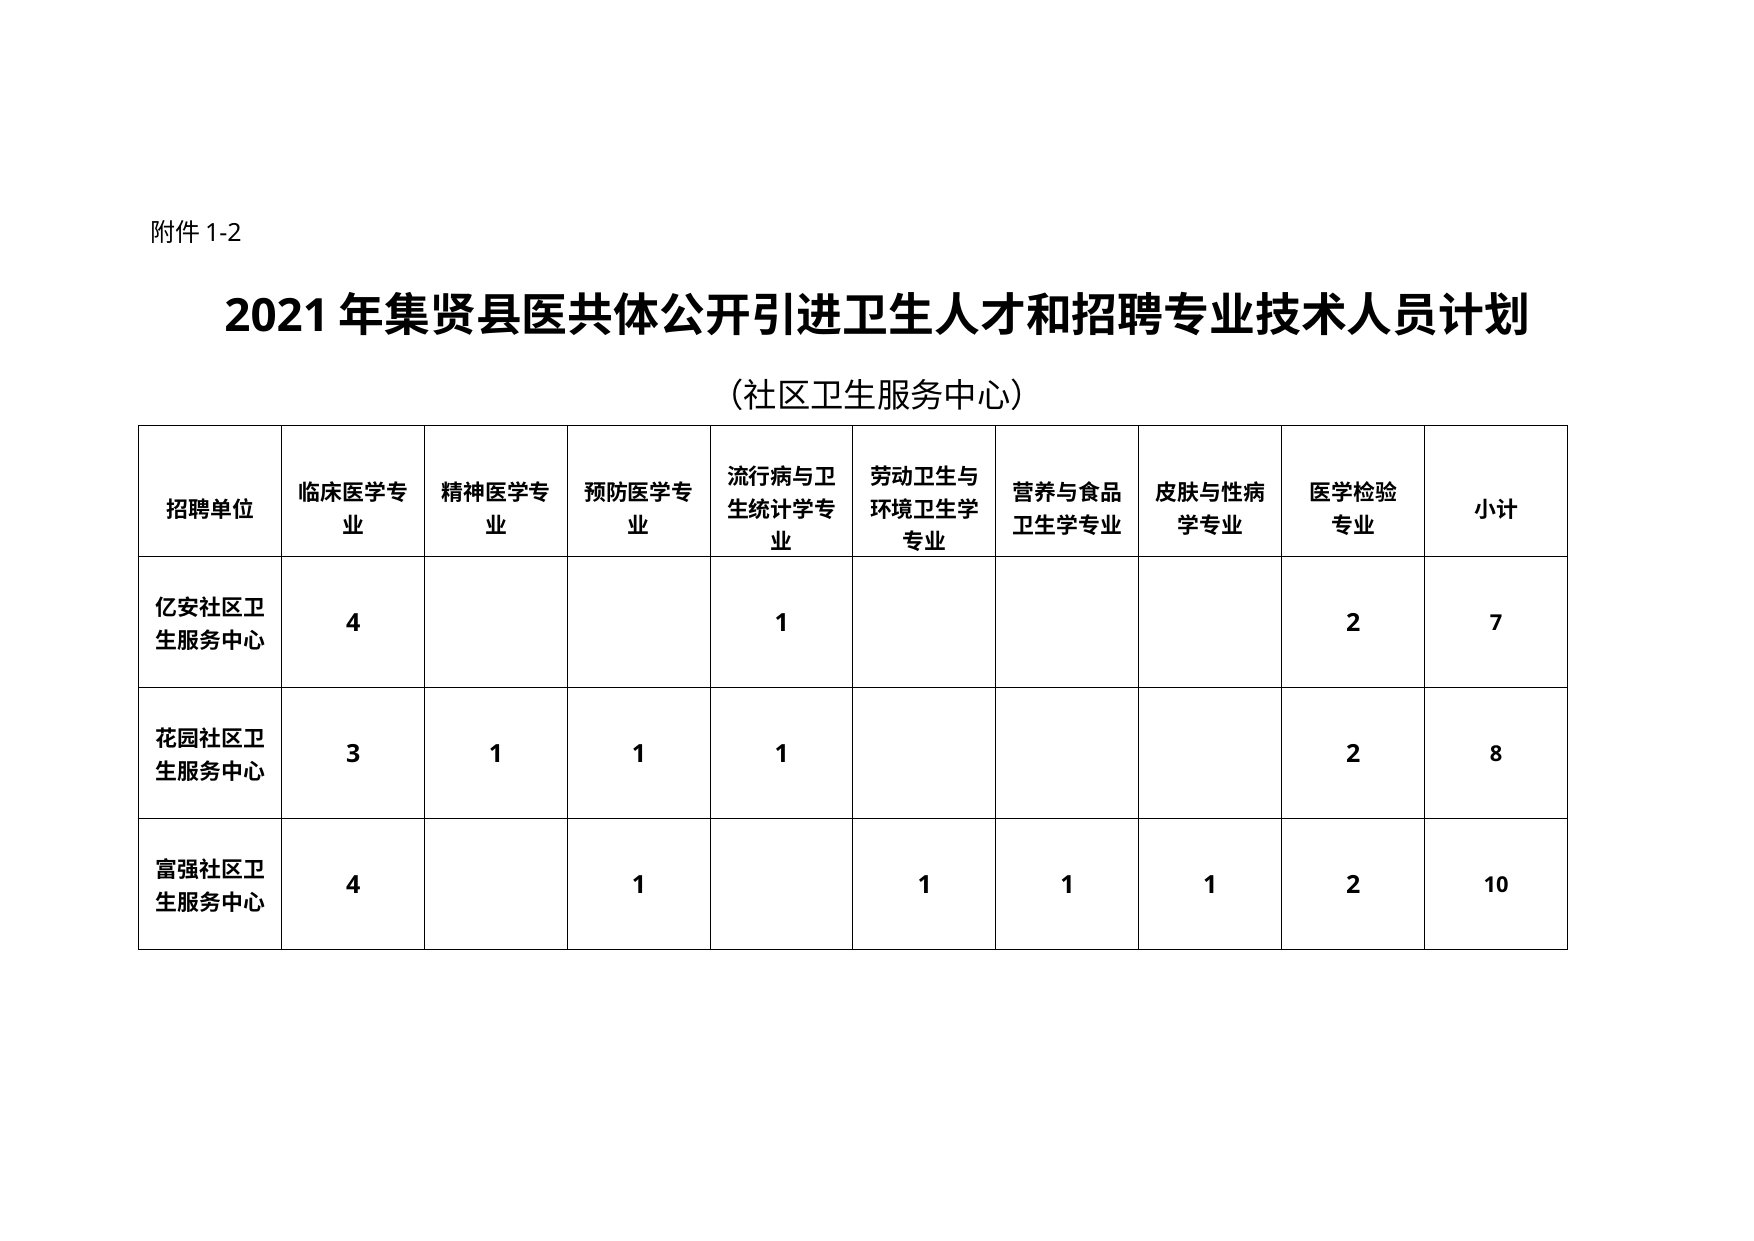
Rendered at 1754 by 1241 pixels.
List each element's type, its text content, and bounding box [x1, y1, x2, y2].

table_cell [425, 557, 567, 687]
table_cell 8 [1425, 688, 1567, 818]
text （社区卫生服务中心） [150, 360, 1604, 425]
table_cell [853, 688, 995, 818]
table_header 招聘单位 [139, 426, 281, 556]
table_cell 富强社区卫生服务中心 [139, 819, 281, 949]
table_header 皮肤与性病学专业 [1139, 426, 1281, 556]
table_cell 亿安社区卫生服务中心 [139, 557, 281, 687]
table_cell [568, 557, 710, 687]
table_cell 1 [853, 819, 995, 949]
table_header 精神医学专业 [425, 426, 567, 556]
table_cell 1 [568, 819, 710, 949]
table_cell [853, 557, 995, 687]
table_cell 10 [1425, 819, 1567, 949]
table_cell 花园社区卫生服务中心 [139, 688, 281, 818]
table_header 临床医学专业 [282, 426, 424, 556]
table_cell 4 [282, 819, 424, 949]
table_cell 4 [282, 557, 424, 687]
table_cell 2 [1282, 688, 1424, 818]
table_header 小计 [1425, 426, 1567, 556]
table_cell [1139, 688, 1281, 818]
table_cell 1 [425, 688, 567, 818]
table_cell 7 [1425, 557, 1567, 687]
text 附件1-2 [150, 198, 1604, 263]
table_cell 1 [996, 819, 1138, 949]
table_header 劳动卫生与环境卫生学专业 [853, 426, 995, 556]
table_header 医学检验 专业 [1282, 426, 1424, 556]
table_cell [1139, 557, 1281, 687]
table_cell [996, 557, 1138, 687]
table_cell 1 [1139, 819, 1281, 949]
table_cell 2 [1282, 557, 1424, 687]
table_cell 1 [568, 688, 710, 818]
table_cell [425, 819, 567, 949]
table_header 预防医学专业 [568, 426, 710, 556]
table_cell 1 [711, 688, 852, 818]
table_cell [711, 819, 852, 949]
table_header 营养与食品卫生学专业 [996, 426, 1138, 556]
table_cell [996, 688, 1138, 818]
table_cell 2 [1282, 819, 1424, 949]
table_cell 1 [711, 557, 852, 687]
text 2021年集贤县医共体公开引进卫生人才和招聘专业技术人员计划 [150, 263, 1604, 360]
table_header 流行病与卫生统计学专业 [711, 426, 852, 556]
table_cell 3 [282, 688, 424, 818]
